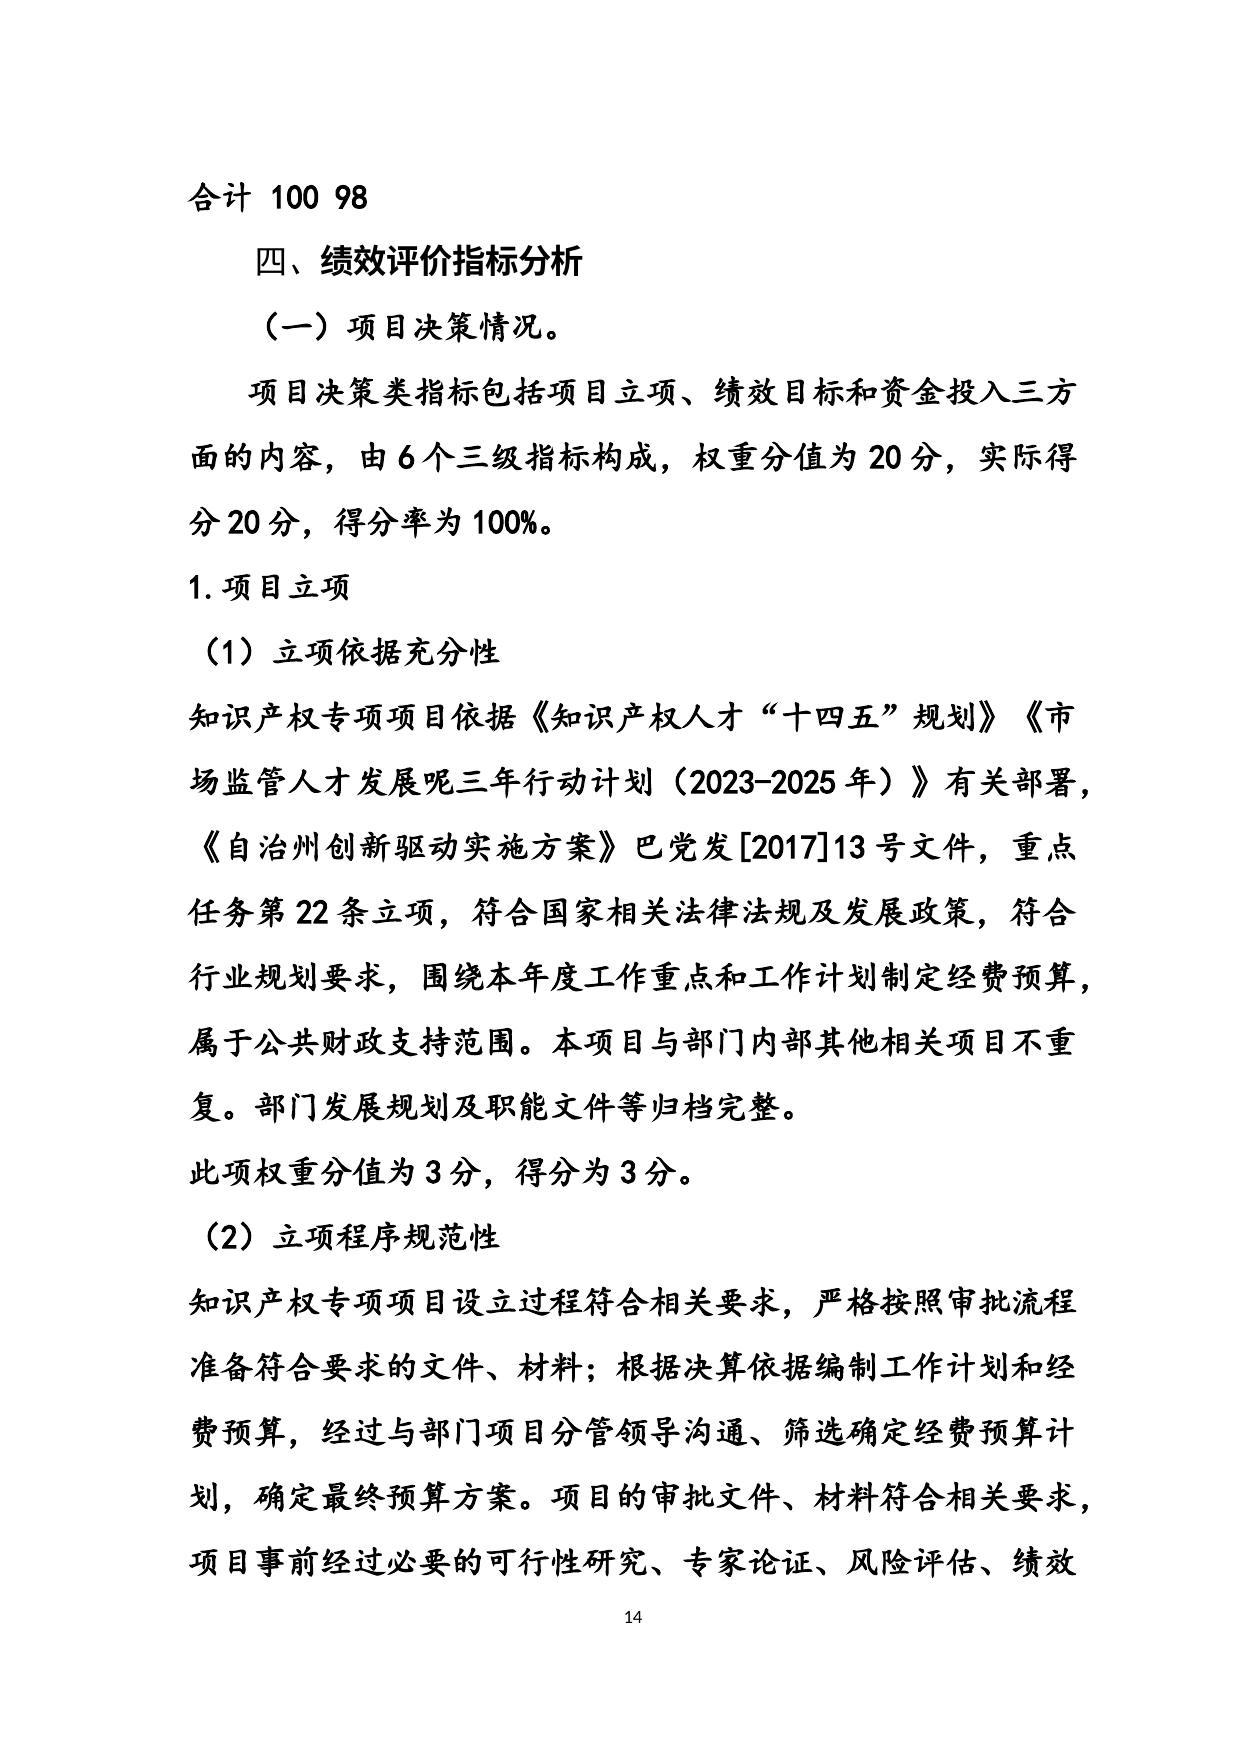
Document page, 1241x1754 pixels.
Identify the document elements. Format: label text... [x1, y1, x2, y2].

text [187, 162, 1078, 227]
text （一）项目决策情况。 [187, 292, 1078, 357]
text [187, 357, 1078, 1592]
text 四、绩效评价指标分析 [187, 227, 1078, 292]
